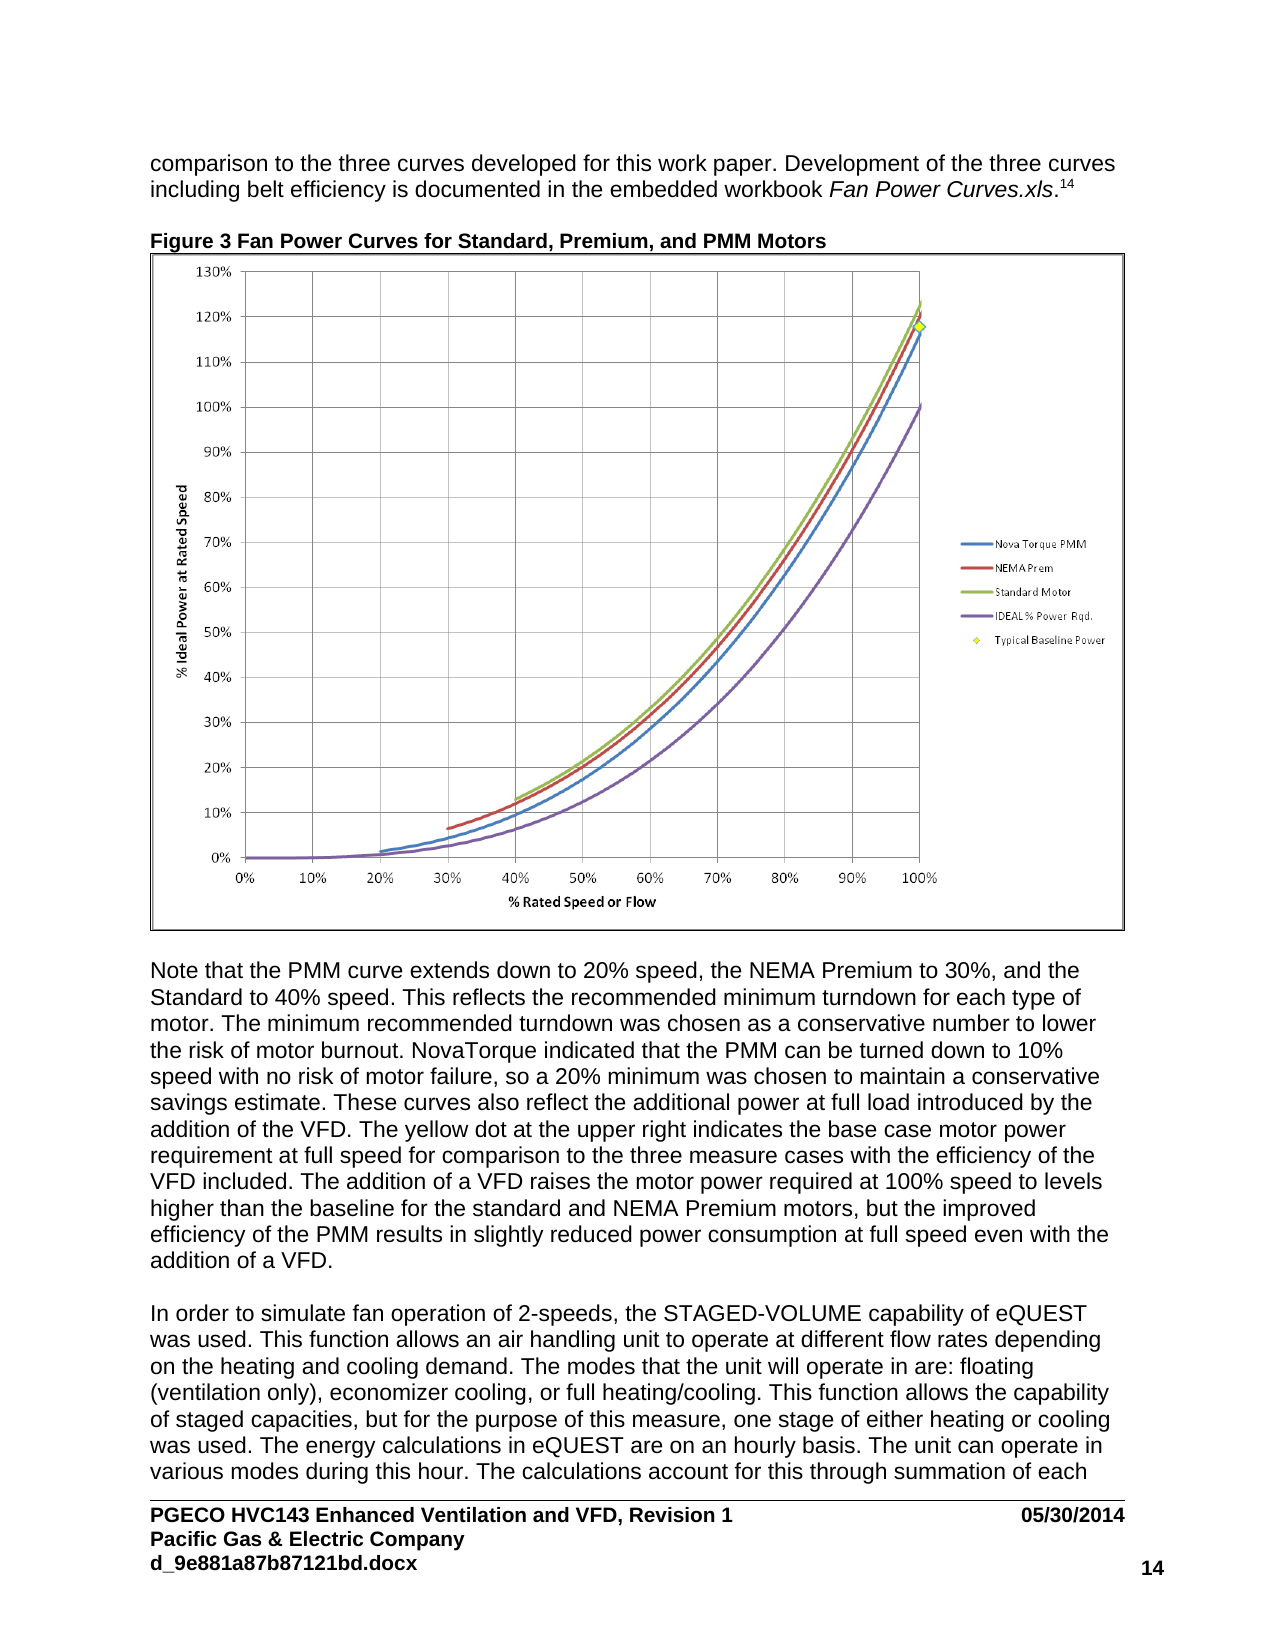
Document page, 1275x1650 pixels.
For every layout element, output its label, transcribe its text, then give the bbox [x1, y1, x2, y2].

text Note that the PMM curve extends down to 20% speed, the NEMA Premium to 30%, and the Standard to 40% speed. This reflects the recommended minimum turndown for each type of motor. The minimum recommended turndown was chosen as a conservative number to lower the risk of motor burnout. NovaTorque indicated that the PMM can be turned down to 10% speed with no risk of motor failure, so a 20% minimum was chosen to maintain a conservative savings estimate. These curves also reflect the additional power at full load introduced by the addition of the VFD. The yellow dot at the upper right indicates the base case motor power requirement at full speed for comparison to the three measure cases with the efficiency of the VFD included. The addition of a VFD raises the motor power required at 100% speed to levels higher than the baseline for the standard and NEMA Premium motors, but the improved efficiency of the PMM results in slightly reduced power consumption at full speed even with the addition of a VFD. [150, 957, 1125, 1274]
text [150, 150, 1125, 203]
picture [151, 254, 1124, 930]
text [150, 1300, 1125, 1484]
